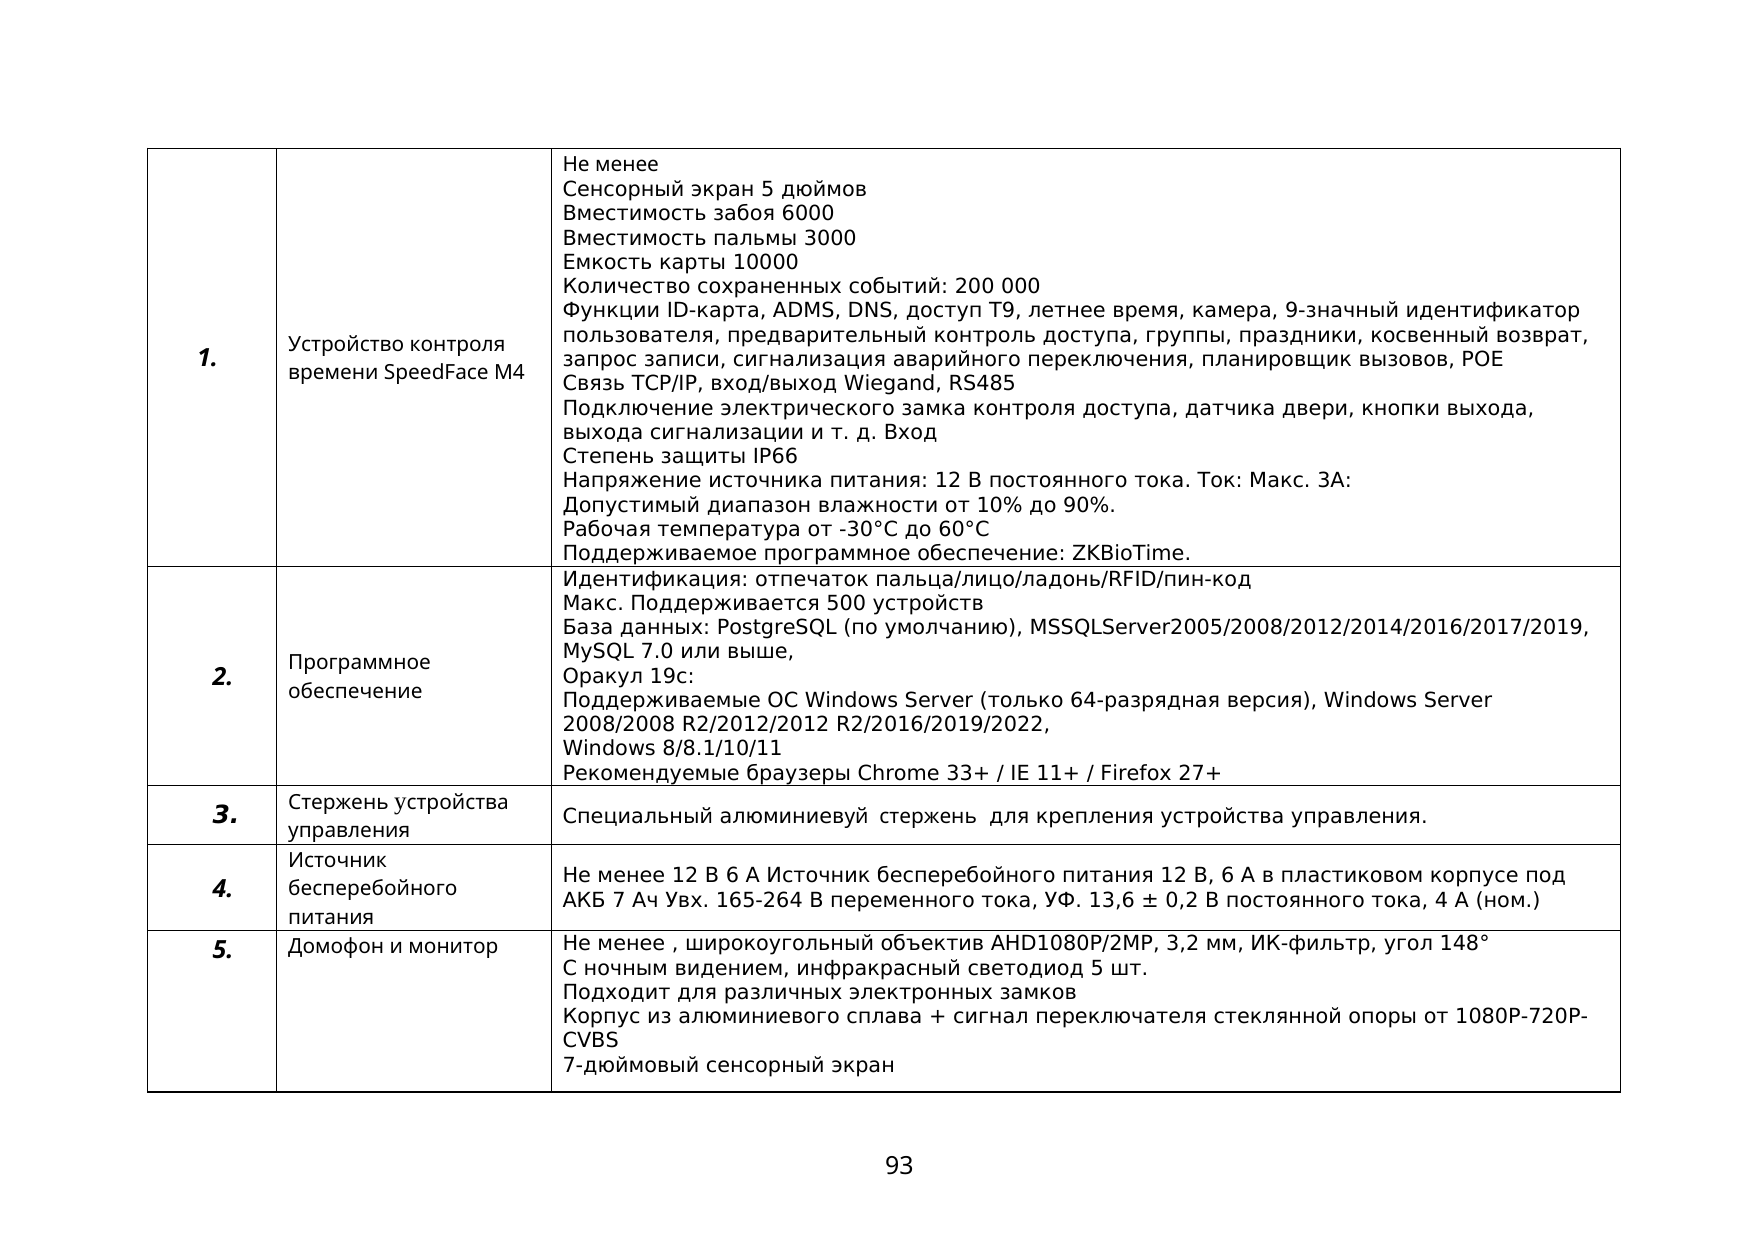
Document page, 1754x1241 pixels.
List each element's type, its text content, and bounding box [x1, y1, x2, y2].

table_cell [148, 567, 276, 785]
table_cell [148, 845, 276, 930]
table_cell [148, 149, 276, 566]
table_cell Не менее Сенсорный экран 5 дюймов Вместимость забоя 6000 Вместимость пальмы 3000 Емкость карты 10000 Количество сохраненных событий: 200 000 Функции ID-карта, ADMS, DNS, доступ T9, летнее время, камера, 9-значный идентификатор пользователя, предварительный контроль доступа, группы, праздники, косвенный возврат, запрос записи, сигнализация аварийного переключения, планировщик вызовов, POE Связь TCP/IP, вход/выход Wiegand, RS485 Подключение электрического замка контроля доступа, датчика двери, кнопки выхода, выхода сигнализации и т. д. Вход Степень защиты IP66 Напряжение источника питания: 12 В постоянного тока. Ток: Макс. 3А: Допустимый диапазон влажности от 10% до 90%. Рабочая температура от -30°C до 60°C Поддерживаемое программное обеспечение: ZKBioTime. [552, 149, 1620, 566]
table_cell Программное обеспечение [277, 567, 551, 785]
table_cell Идентификация: отпечаток пальца/лицо/ладонь/RFID/пин-код Макс. Поддерживается 500 устройств База данных: PostgreSQL (по умолчанию), MSSQLServer2005/2008/2012/2014/2016/2017/2019, MySQL 7.0 или выше, Оракул 19с: Поддерживаемые ОС Windows Server (только 64-разрядная версия), Windows Server 2008/2008 R2/2012/2012 R2/2016/2019/2022, Windows 8/8.1/10/11 Рекомендуемые браузеры Chrome 33+ / IE 11+ / Firefox 27+ [552, 567, 1620, 785]
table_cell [552, 931, 1620, 1091]
table_cell Специальный алюминиевуй стержень для крепления устройства управления. [552, 786, 1620, 844]
table_cell Не менее 12 В 6 А Источник бесперебойного питания 12 В, 6 А в пластиковом корпусе под АКБ 7 Ач Увх. 165-264 В переменного тока, УФ. 13,6 ± 0,2 В постоянного тока, 4 А (ном.) [552, 845, 1620, 930]
table_cell Устройство контроля времени SpeedFace M4 [277, 149, 551, 566]
table_cell [148, 931, 276, 1091]
table_cell [148, 786, 276, 844]
table_cell Домофон и монитор [277, 931, 551, 1091]
table_cell Источник бесперебойного питания [277, 845, 551, 930]
table_cell Стержень устройства управления [277, 786, 551, 844]
